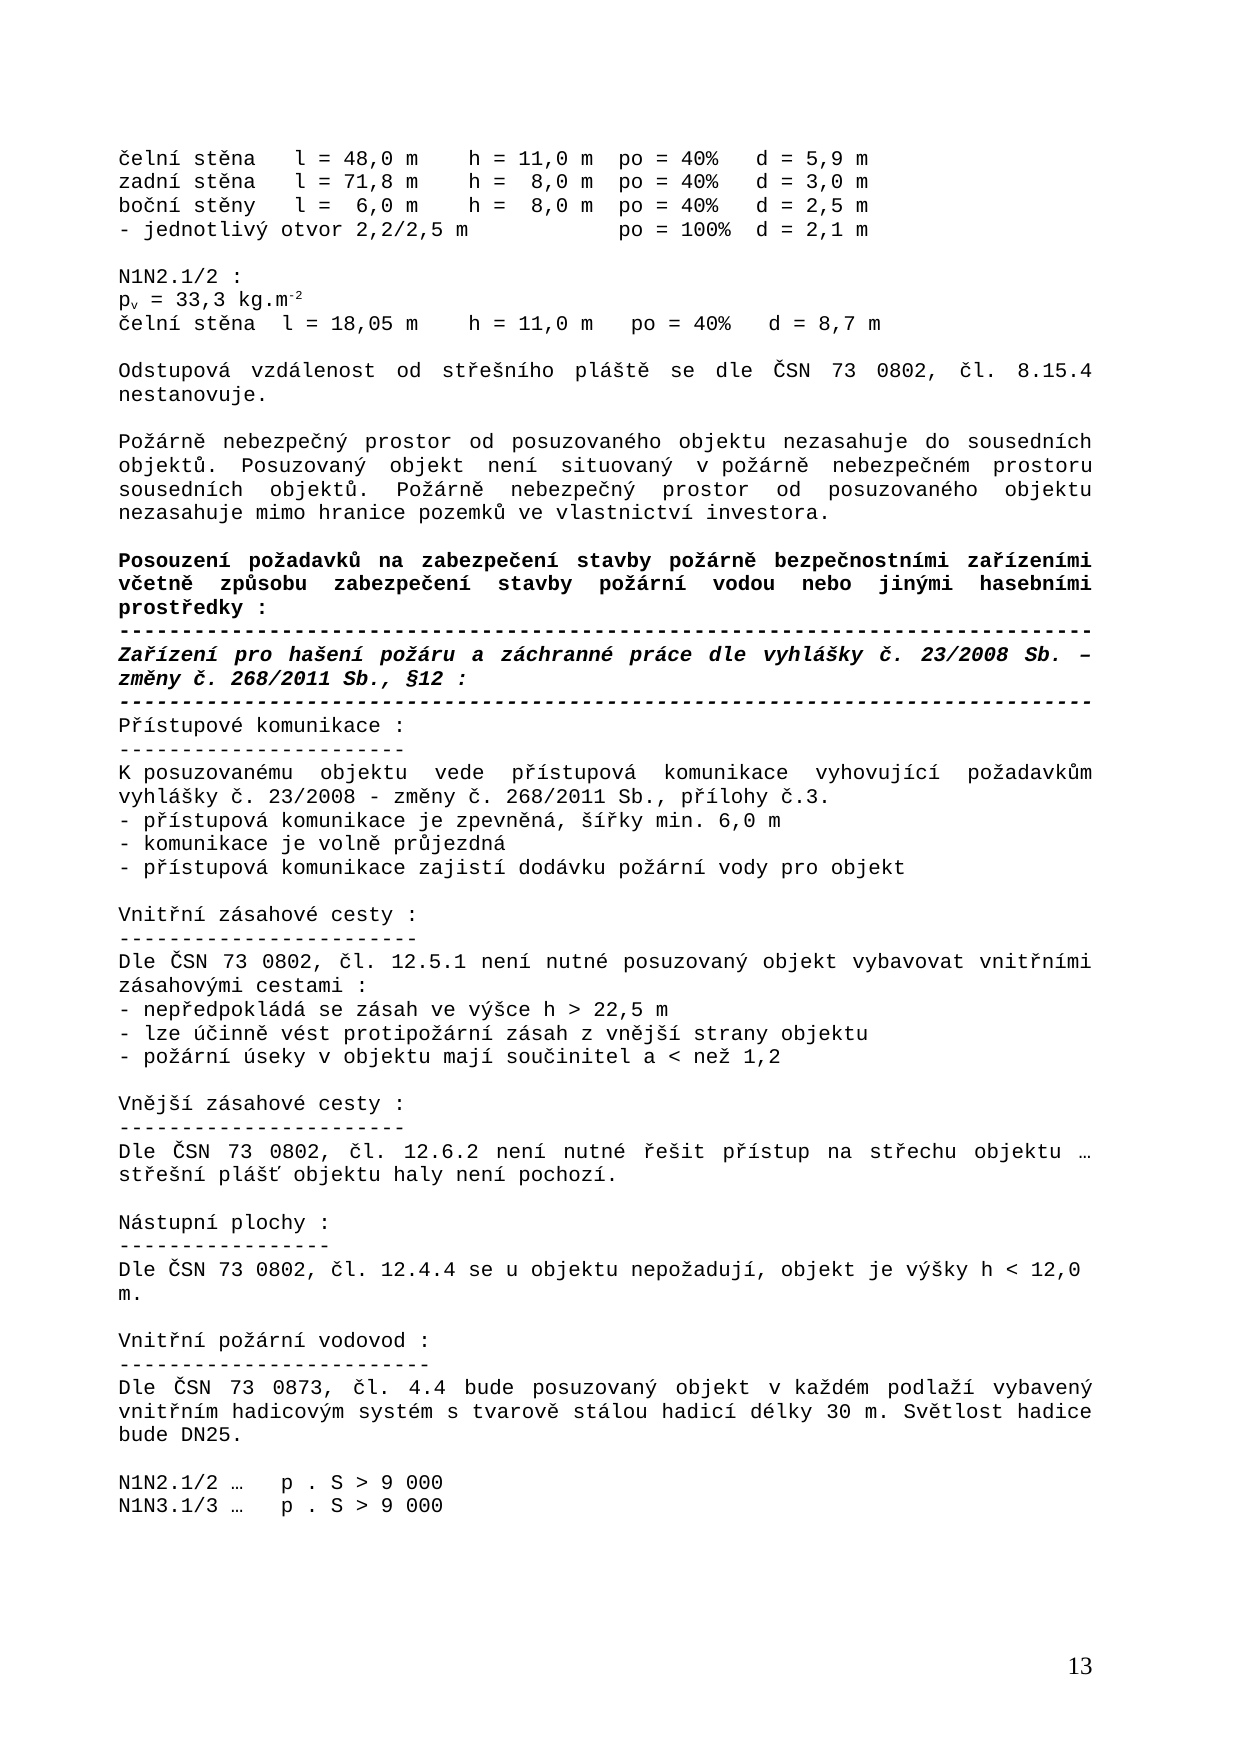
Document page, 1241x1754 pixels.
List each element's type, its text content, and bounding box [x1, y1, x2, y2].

text Požárně nebezpečný prostor od posuzovaného objektu nezasahuje do sousedních objektů. Posuzovaný objekt není situovaný v požárně nebezpečném prostoru sousedních objektů. Požárně nebezpečný prostor od posuzovaného objektu nezasahuje mimo hranice pozemků ve vlastnictví investora. [118, 431, 1093, 526]
text - komunikace je volně průjezdná [118, 833, 1093, 857]
text Zařízení pro hašení požáru a záchranné práce dle vyhlášky č. 23/2008 Sb. – změny č. 268/2011 Sb., §12 : [118, 644, 1093, 691]
text K posuzovanému objektu vede přístupová komunikace vyhovující požadavkům vyhlášky č. 23/2008 - změny č. 268/2011 Sb., přílohy č.3. [118, 762, 1093, 810]
text Posouzení požadavků na zabezpečení stavby požárně bezpečnostními zařízeními včetně způsobu zabezpečení stavby požární vodou nebo jinými hasebními prostředky : [118, 549, 1093, 621]
text - přístupová komunikace zajistí dodávku požární vody pro objekt [118, 857, 1093, 881]
text Přístupové komunikace : [118, 715, 1093, 739]
text - jednotlivý otvor 2,2/2,5 m po = 100% d = 2,1 m [118, 218, 1093, 242]
text zadní stěna l = 71,8 m h = 8,0 m po = 40% d = 3,0 m [118, 171, 1093, 195]
text - požární úseky v objektu mají součinitel a < než 1,2 [118, 1046, 1093, 1070]
text - lze účinně vést protipožární zásah z vnější strany objektu [118, 1022, 1093, 1046]
text ----------------- [118, 1235, 1093, 1259]
text boční stěny l = 6,0 m h = 8,0 m po = 40% d = 2,5 m [118, 195, 1093, 218]
text - nepředpokládá se zásah ve výšce h > [118, 999, 1093, 1022]
text N1N3.1/3 … p . S > 9 000 [118, 1495, 1093, 1519]
text Vnitřní zásahové cesty : [118, 904, 1093, 928]
text Dle ČSN 73 0802, čl. 12.4.4 se u objektu nepožadují, objekt je výšky h < 12,0 [118, 1259, 1093, 1283]
text N1N2.1/2 : [118, 266, 1093, 289]
text Vnitřní požární vodovod : [118, 1330, 1093, 1353]
text N1N2.1/2 … p . S > 9 000 [118, 1472, 1093, 1495]
text ----------------------- [118, 1117, 1093, 1141]
text ------------------------------------------------------------------------------ [118, 621, 1107, 644]
text ----------------------- [118, 739, 1093, 762]
text čelní stěna l = 18,05 m h = 11,0 m po = 40% d = 8,7 m [118, 313, 1093, 337]
text Dle ČSN 73 0873, čl. 4.4 bude posuzovaný objekt v každém podlaží vybavený vnitřním hadicovým systém s tvarově stálou hadicí délky 30 m. Světlost hadice bude DN25. [118, 1377, 1093, 1448]
text pv = 33,3 kg.m-2 [118, 289, 1093, 313]
text Dle ČSN 73 0802, čl. 12.6.2 není nutné řešit přístup na střechu objektu … střešní plášť objektu haly není pochozí. [118, 1141, 1093, 1188]
text ------------------------------------------------------------------------------ [118, 691, 1107, 715]
text Vnější zásahové cesty : [118, 1093, 1093, 1117]
text - přístupová komunikace je zpevněná, šířky min. 6,0 m [118, 810, 1093, 833]
text m. [118, 1283, 1093, 1306]
text Odstupová vzdálenost od střešního pláště se dle ČSN 73 0802, čl. 8.15.4 nestanovuje. [118, 360, 1093, 408]
text čelní stěna l = 48,0 m h = 11,0 m po = 40% d = 5,9 m [118, 148, 1093, 171]
text ------------------------ [118, 928, 1093, 952]
text ------------------------- [118, 1353, 1093, 1377]
text Dle ČSN 73 0802, čl. 12.5.1 není nutné posuzovaný objekt vybavovat vnitřními zásahovými cestami : [118, 952, 1093, 999]
text Nástupní plochy : [118, 1212, 1093, 1235]
